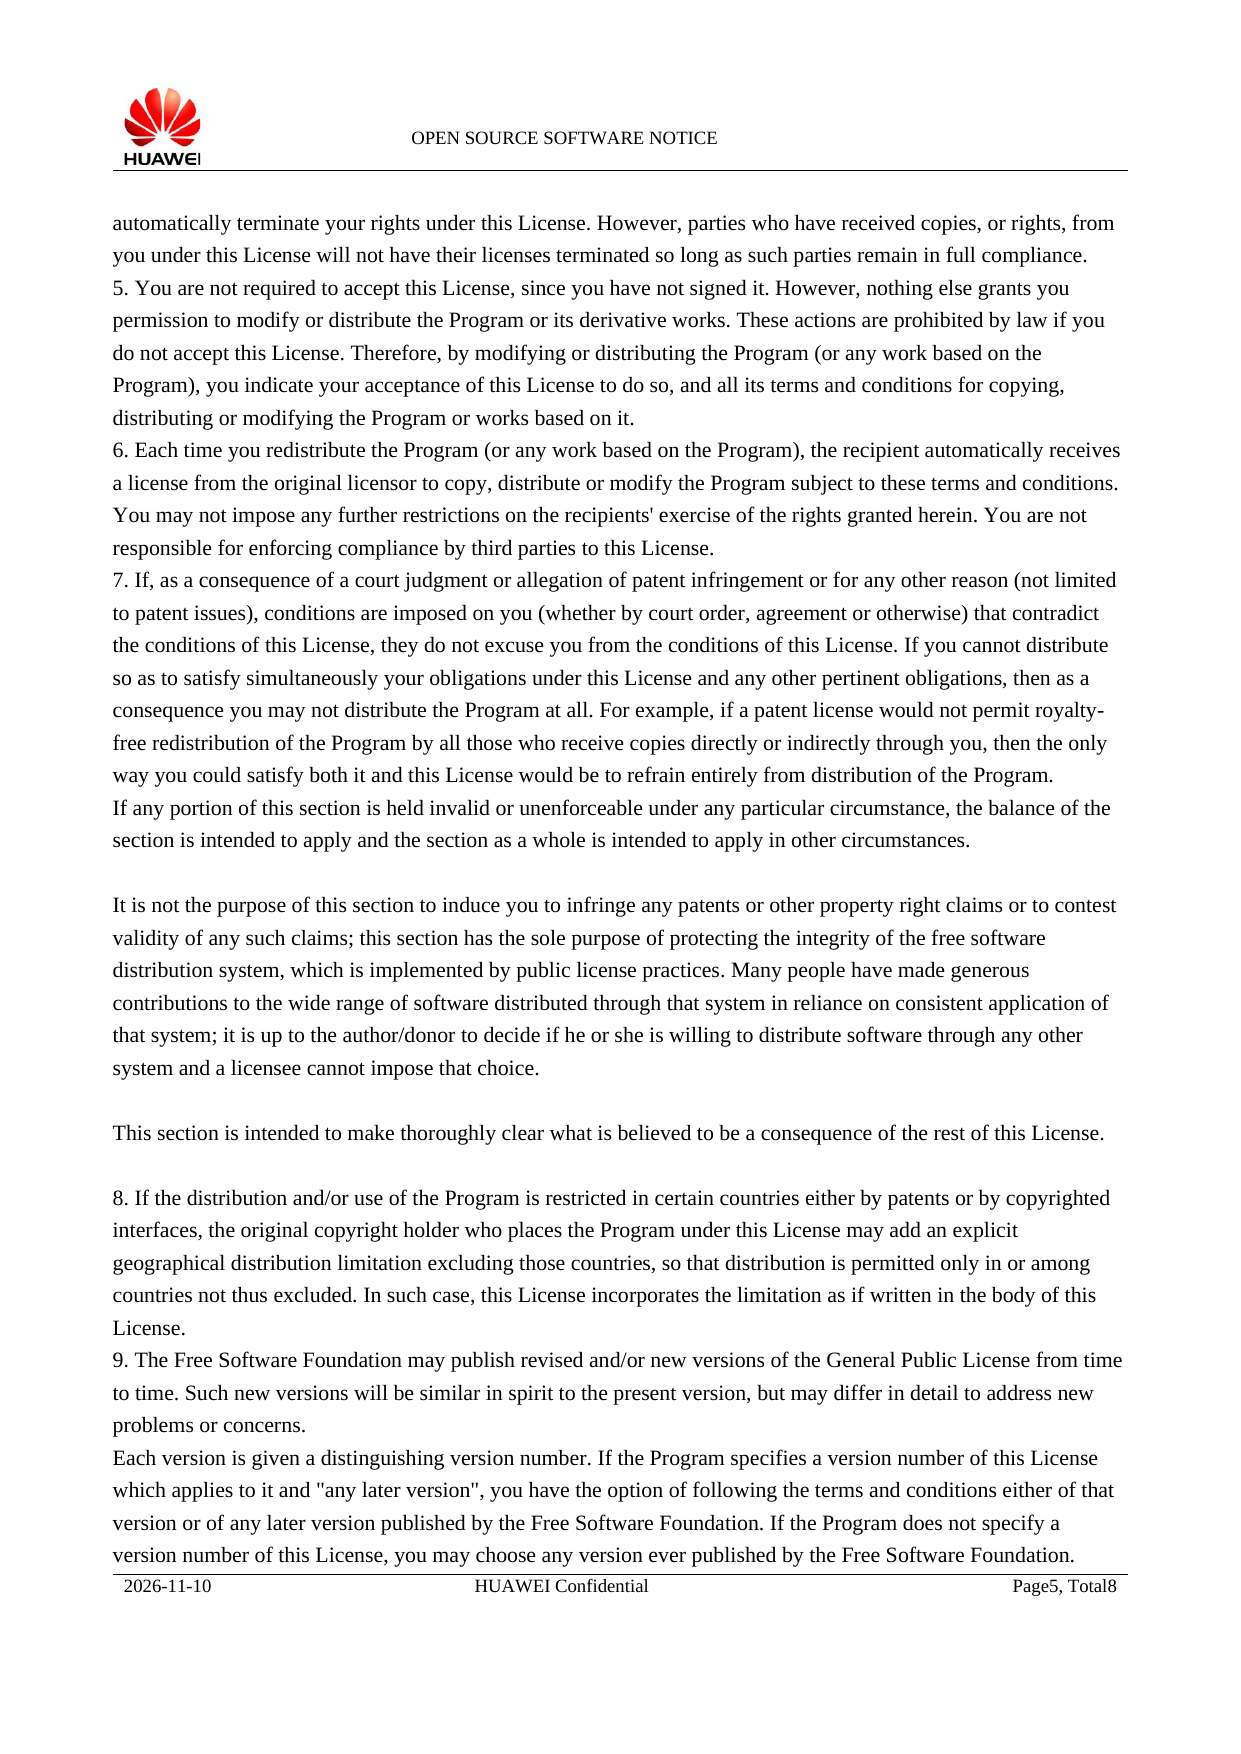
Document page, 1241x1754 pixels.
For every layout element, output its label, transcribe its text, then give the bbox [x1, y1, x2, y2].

picture [124, 88, 201, 165]
